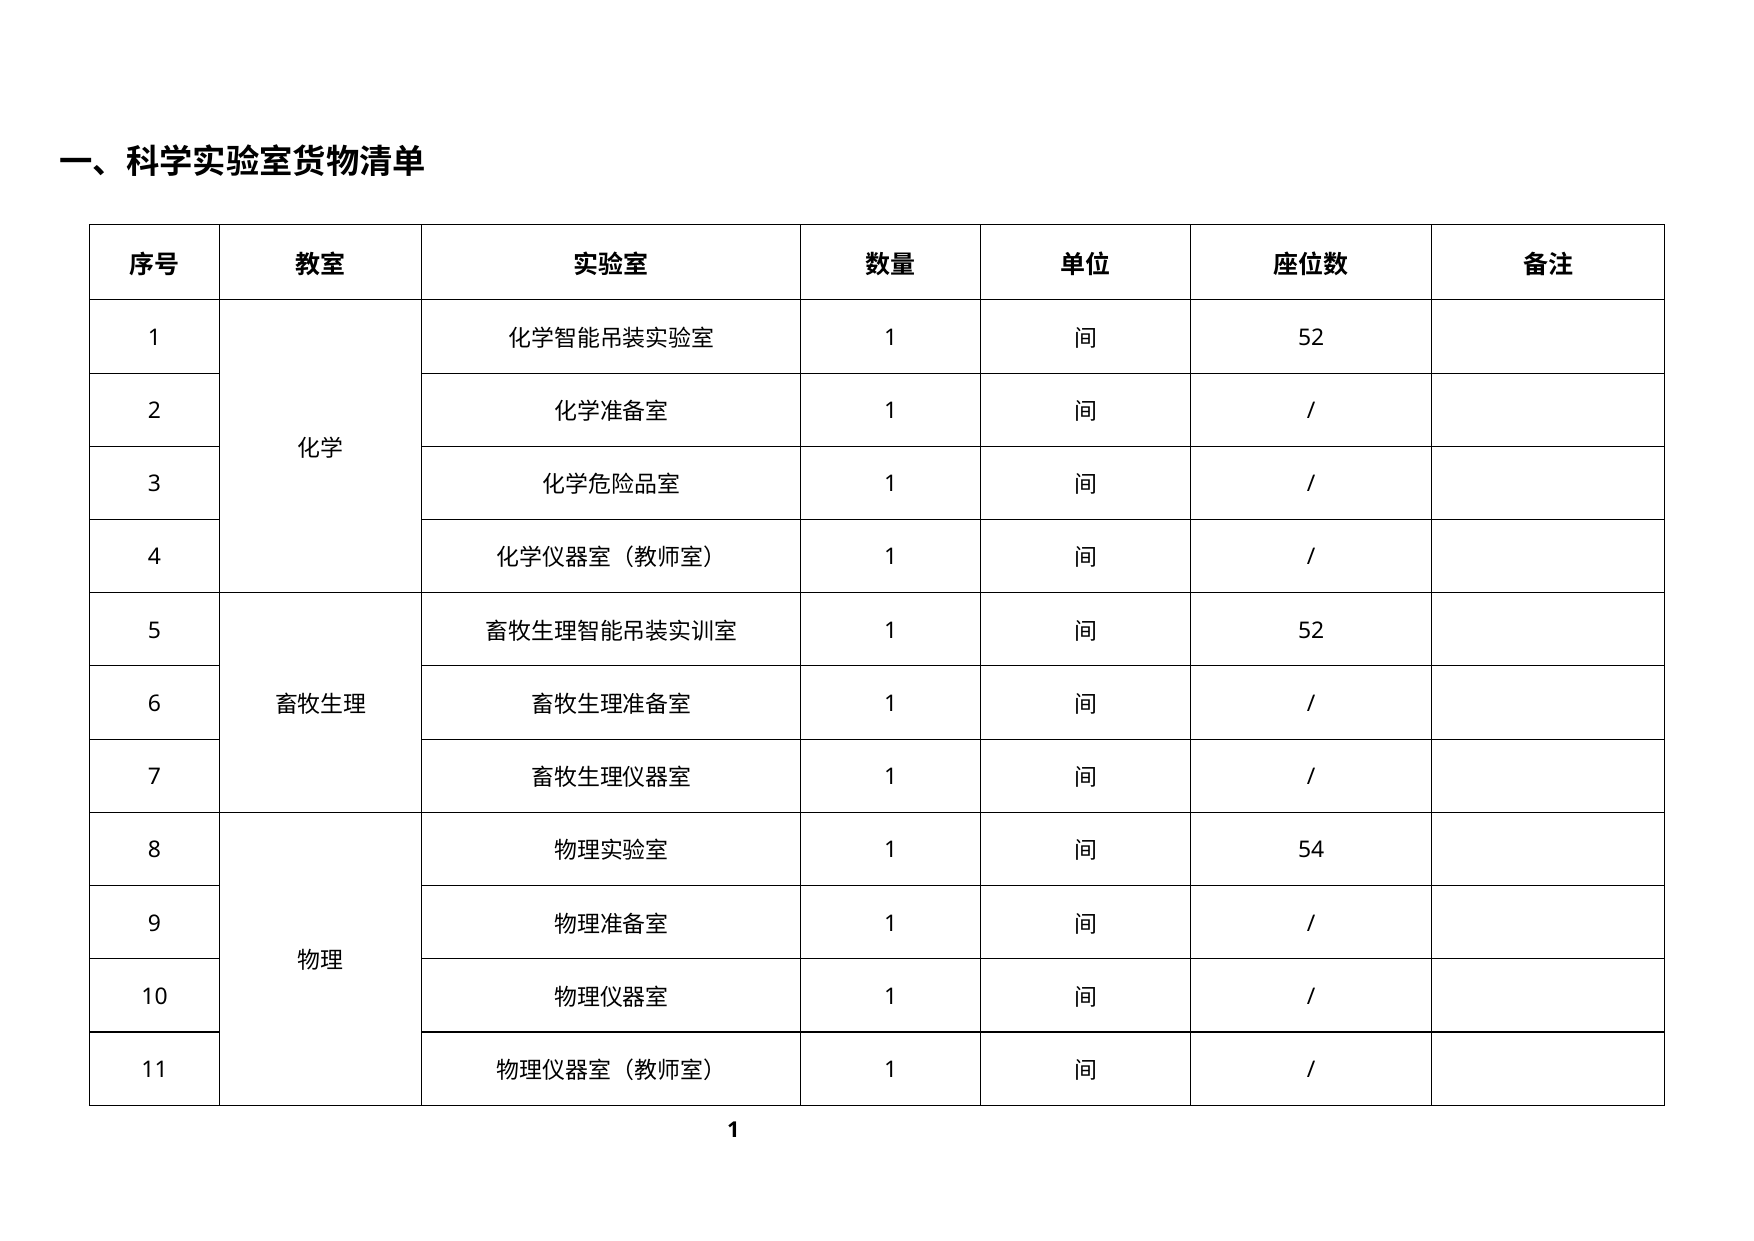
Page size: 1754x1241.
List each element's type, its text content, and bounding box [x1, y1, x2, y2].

table_cell 化学仪器室（教师室） [422, 520, 800, 592]
table_cell 畜牧生理仪器室 [422, 740, 800, 812]
table_cell [1432, 740, 1664, 812]
table_cell 10 [90, 959, 219, 1031]
table_header 教室 [220, 225, 421, 299]
table_cell 9 [90, 886, 219, 958]
table_cell 1 [801, 593, 980, 665]
table_cell 1 [801, 666, 980, 738]
table_header 实验室 [422, 225, 800, 299]
table_cell 5 [90, 593, 219, 665]
table_cell 1 [801, 1033, 980, 1105]
table_cell 化学智能吊装实验室 [422, 300, 800, 372]
table_cell 间 [981, 374, 1190, 446]
table_cell [1432, 813, 1664, 885]
table_header 序号 [90, 225, 219, 299]
table_cell 1 [801, 740, 980, 812]
table_cell / [1191, 447, 1431, 519]
table_cell 物理准备室 [422, 886, 800, 958]
table_cell [1432, 520, 1664, 592]
table_cell 化学准备室 [422, 374, 800, 446]
table_cell 52 [1191, 300, 1431, 372]
table_cell 52 [1191, 593, 1431, 665]
table_cell 间 [981, 447, 1190, 519]
table_cell 间 [981, 813, 1190, 885]
table_cell / [1191, 1033, 1431, 1105]
table_cell 1 [801, 447, 980, 519]
table_cell / [1191, 740, 1431, 812]
table_cell 8 [90, 813, 219, 885]
table_cell [1432, 666, 1664, 738]
table_cell 物理仪器室 [422, 959, 800, 1031]
table_cell 间 [981, 886, 1190, 958]
table_cell 间 [981, 1033, 1190, 1105]
table_cell / [1191, 374, 1431, 446]
table_cell 化学 [220, 300, 421, 592]
table_cell 畜牧生理智能吊装实训室 [422, 593, 800, 665]
table_cell 4 [90, 520, 219, 592]
table_header 座位数 [1191, 225, 1431, 299]
table_cell / [1191, 886, 1431, 958]
table_cell [1432, 886, 1664, 958]
table_cell 间 [981, 959, 1190, 1031]
table_cell 1 [801, 886, 980, 958]
table_cell / [1191, 520, 1431, 592]
table_cell 1 [801, 520, 980, 592]
table_cell 1 [801, 813, 980, 885]
table_header 单位 [981, 225, 1190, 299]
table_cell 间 [981, 593, 1190, 665]
table_cell 54 [1191, 813, 1431, 885]
table_cell / [1191, 666, 1431, 738]
table_cell [1432, 447, 1664, 519]
table_cell [1432, 374, 1664, 446]
table_cell 1 [801, 300, 980, 372]
table_cell 7 [90, 740, 219, 812]
table_cell 1 [801, 374, 980, 446]
table_cell 11 [90, 1033, 219, 1105]
table_cell [1432, 1033, 1664, 1105]
table_cell [1432, 959, 1664, 1031]
table_cell 3 [90, 447, 219, 519]
table_cell 2 [90, 374, 219, 446]
table_cell 物理仪器室（教师室） [422, 1033, 800, 1105]
table_cell 6 [90, 666, 219, 738]
table_cell [1432, 300, 1664, 372]
table_header 备注 [1432, 225, 1664, 299]
table_cell 畜牧生理 [220, 593, 421, 812]
table_cell 1 [801, 959, 980, 1031]
table_cell 间 [981, 740, 1190, 812]
table_cell 畜牧生理准备室 [422, 666, 800, 738]
table_cell / [1191, 959, 1431, 1031]
table_cell 物理 [220, 813, 421, 1105]
table_cell [1432, 593, 1664, 665]
table_header 数量 [801, 225, 980, 299]
table_cell 间 [981, 666, 1190, 738]
table_cell 化学危险品室 [422, 447, 800, 519]
table_cell 间 [981, 520, 1190, 592]
subtitle 科学实验室货物清单 [59, 126, 1695, 191]
table_cell 1 [90, 300, 219, 372]
table_cell 物理实验室 [422, 813, 800, 885]
table_cell 间 [981, 300, 1190, 372]
